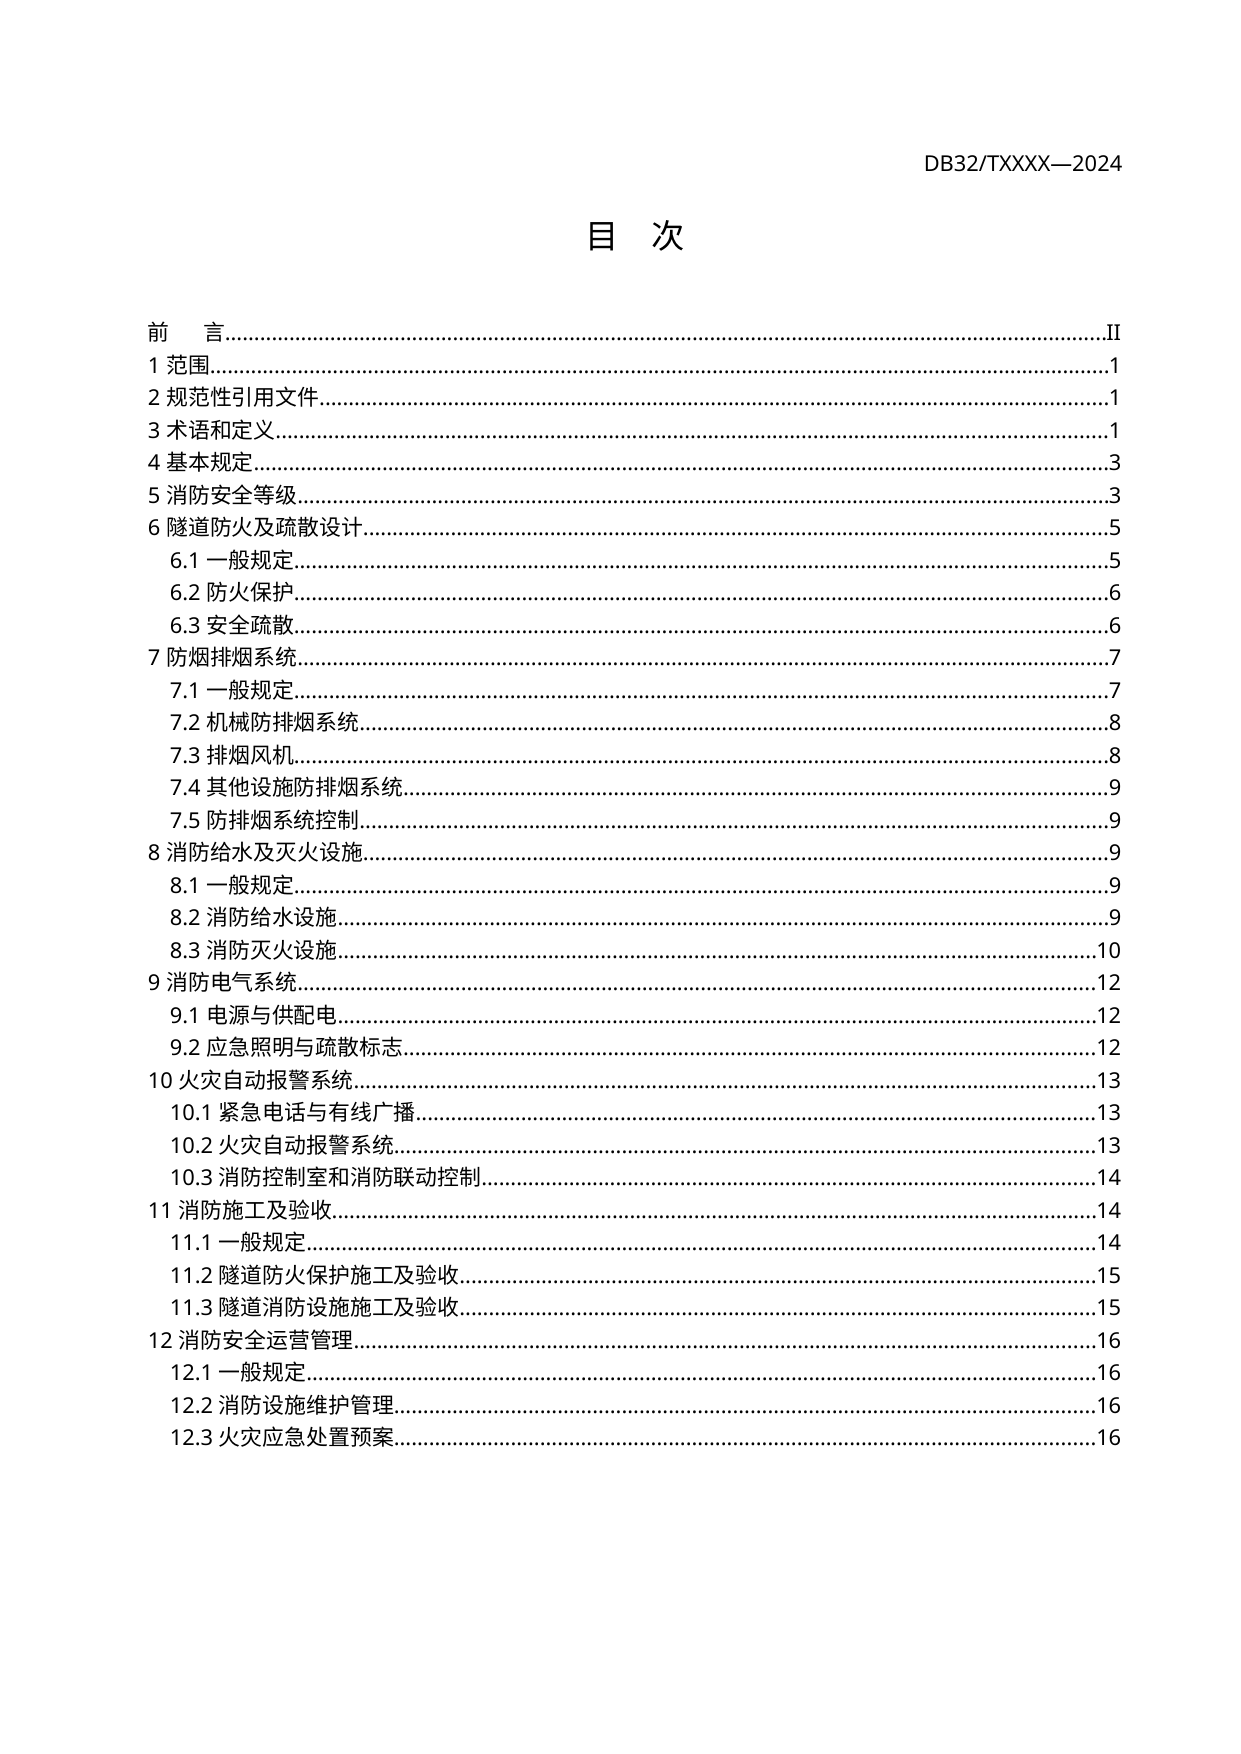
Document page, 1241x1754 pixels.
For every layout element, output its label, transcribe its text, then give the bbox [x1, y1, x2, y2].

text 2 规范性引用文件 1 [148, 380, 1122, 413]
text 12.3 火灾应急处置预案 16 [169, 1420, 1122, 1453]
text 前言 II [148, 315, 1122, 348]
text 5 消防安全等级 3 [148, 478, 1122, 510]
text 11 消防施工及验收 14 [148, 1193, 1122, 1225]
text 7.1 一般规定 7 [169, 673, 1122, 705]
text 10.2 火灾自动报警系统 13 [169, 1128, 1122, 1160]
text 12.1 一般规定 16 [169, 1355, 1122, 1388]
text 7.4 其他设施防排烟系统 9 [169, 770, 1122, 803]
text 10.1 紧急电话与有线广播 13 [169, 1095, 1122, 1128]
text 8 消防给水及灭火设施 9 [148, 835, 1122, 868]
text 9 消防电气系统 12 [148, 965, 1122, 998]
text 目 次 [148, 201, 1122, 266]
text 11.3 隧道消防设施施工及验收 15 [169, 1290, 1122, 1323]
text 6.1 一般规定 5 [169, 543, 1122, 575]
text 1 范围 1 [148, 348, 1122, 380]
text 7.5 防排烟系统控制 9 [169, 803, 1122, 835]
text 6.3 安全疏散 6 [169, 608, 1122, 640]
text 8.1 一般规定 9 [169, 868, 1122, 900]
text 7.3 排烟风机 8 [169, 738, 1122, 770]
text 11.2 隧道防火保护施工及验收 15 [169, 1258, 1122, 1290]
text 7.2 机械防排烟系统 8 [169, 705, 1122, 738]
text 11.1 一般规定 14 [169, 1225, 1122, 1258]
text 10.3 消防控制室和消防联动控制 14 [169, 1160, 1122, 1193]
text 9.2 应急照明与疏散标志 12 [169, 1030, 1122, 1063]
text 6 隧道防火及疏散设计 5 [148, 510, 1122, 543]
text 9.1 电源与供配电 12 [169, 998, 1122, 1030]
text 10 火灾自动报警系统 13 [148, 1063, 1122, 1095]
text 8.3 消防灭火设施 10 [169, 933, 1122, 965]
text 8.2 消防给水设施 9 [169, 900, 1122, 933]
text 12 消防安全运营管理 16 [148, 1323, 1122, 1355]
text 6.2 防火保护 6 [169, 575, 1122, 608]
text 3 术语和定义 1 [148, 413, 1122, 445]
text 4 基本规定 3 [148, 445, 1122, 478]
text 7 防烟排烟系统 7 [148, 640, 1122, 673]
text 12.2 消防设施维护管理 16 [169, 1388, 1122, 1420]
